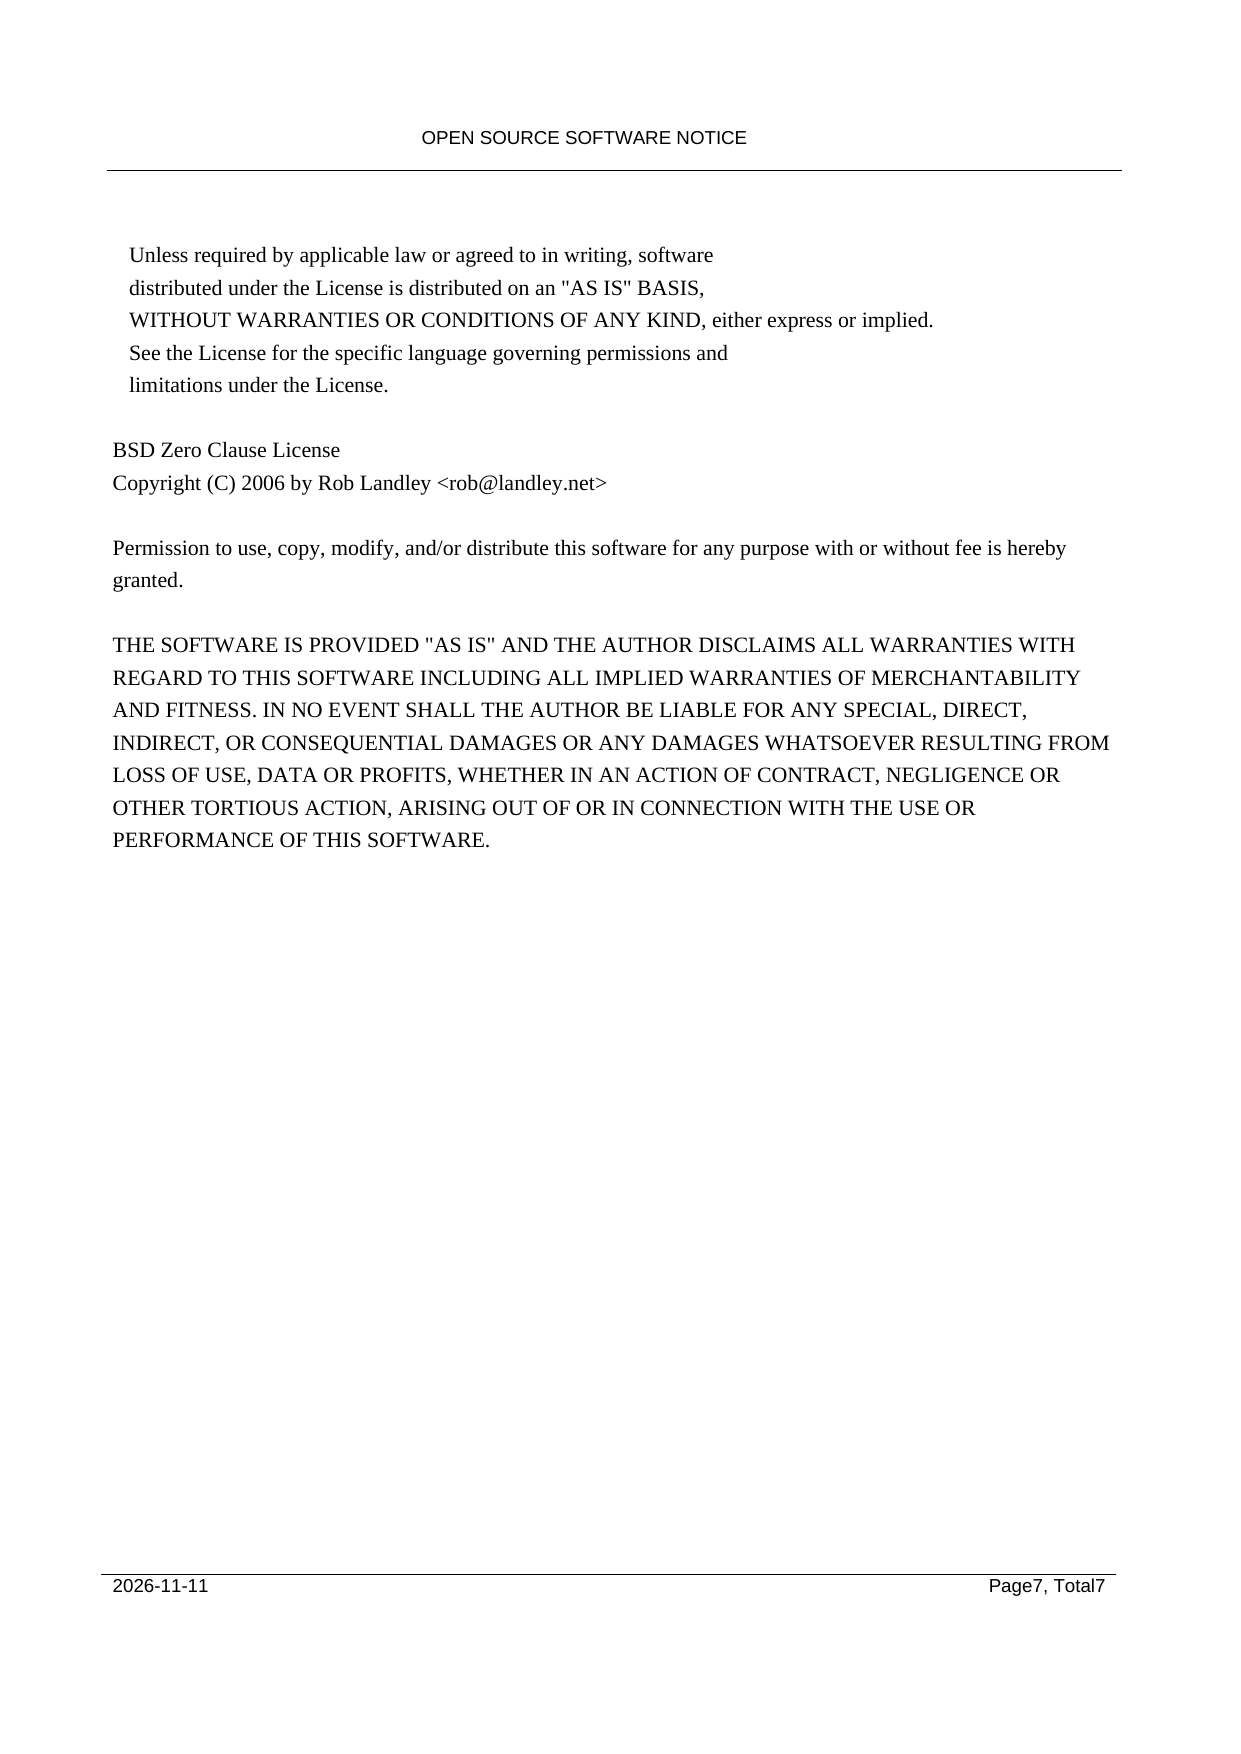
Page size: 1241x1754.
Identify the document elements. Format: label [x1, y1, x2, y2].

text [112, 206, 1128, 954]
